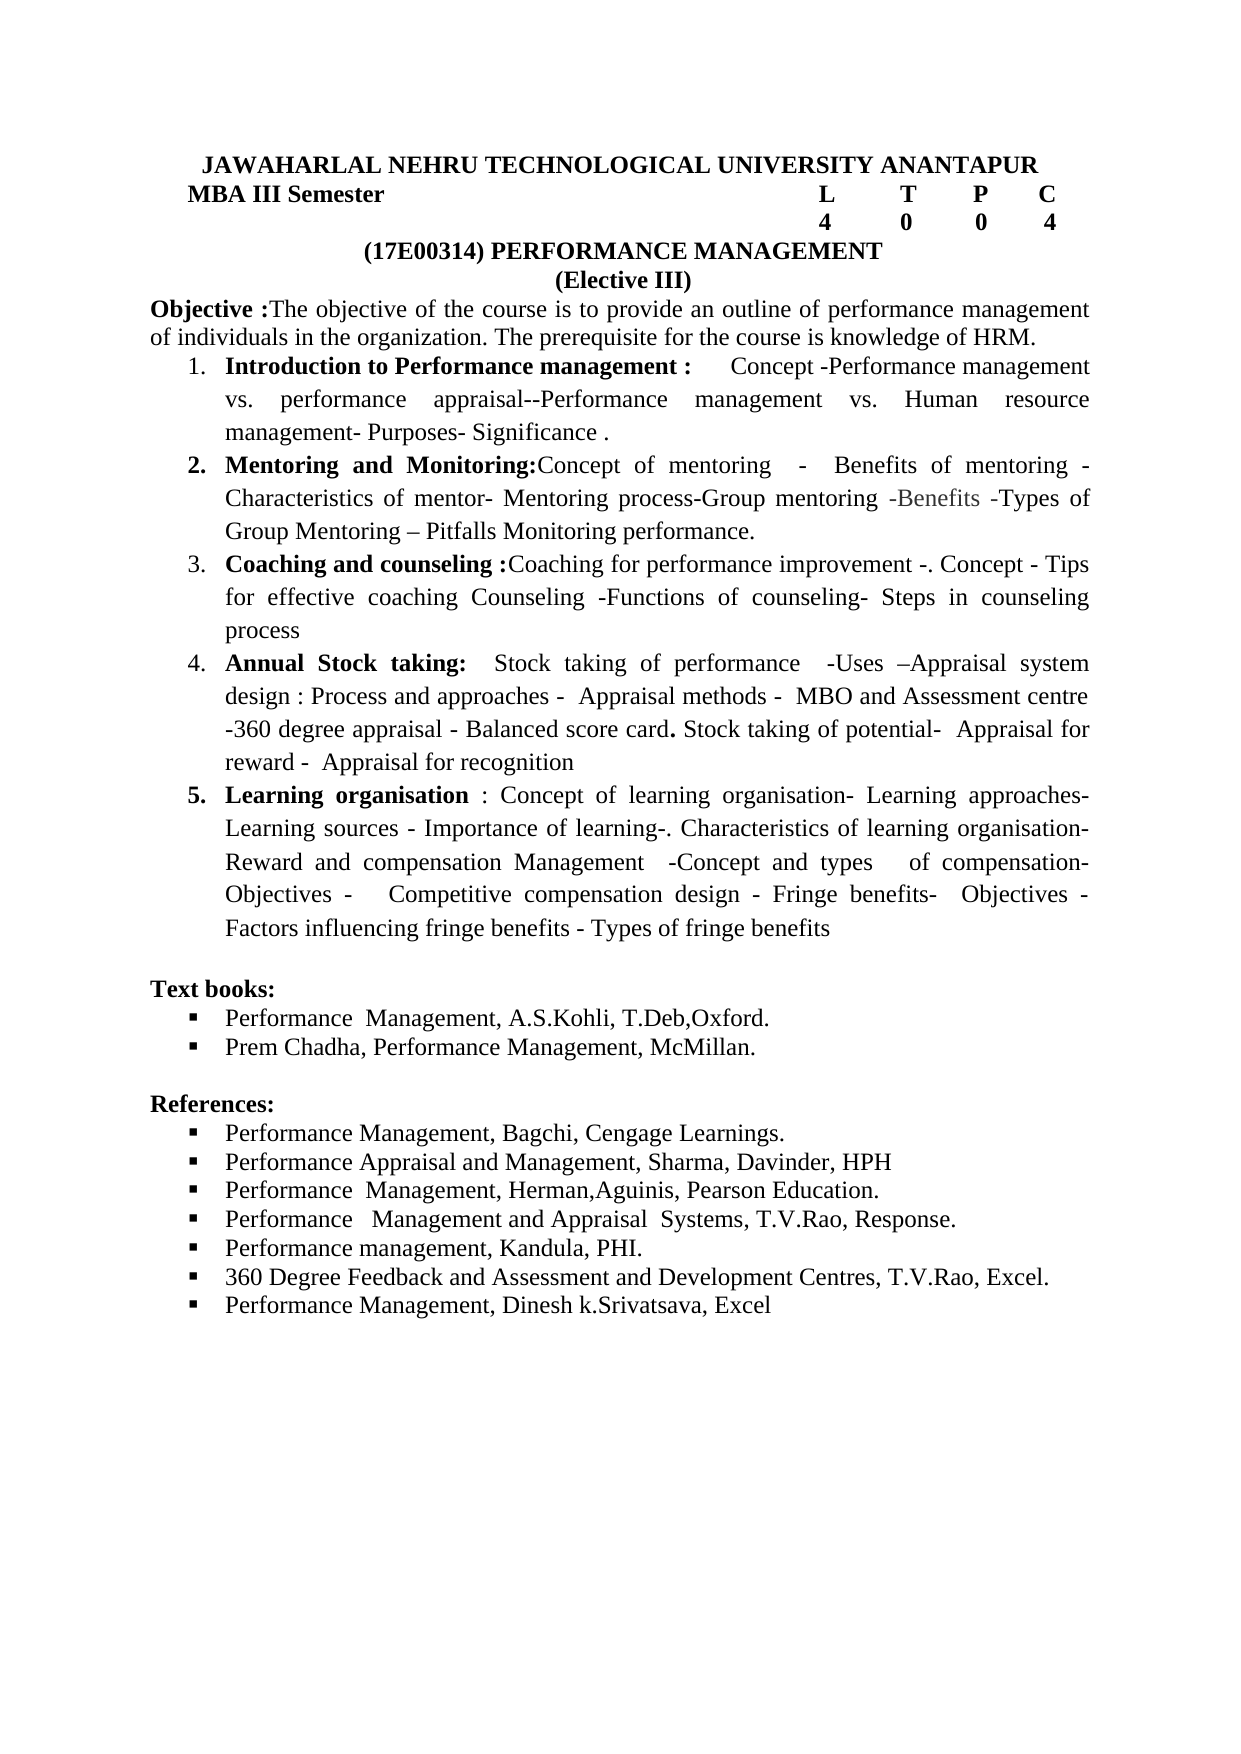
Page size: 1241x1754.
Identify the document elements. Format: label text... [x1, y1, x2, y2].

list Performance Appraisal and Management, Sharma, Davinder, HPH [187, 1147, 1090, 1176]
list Learning organisation : Concept of learning organisation- Learning approaches- Learning sources - Importance of learning-. Characteristics of learning organisation- Reward and compensation Management -Concept and types of compensation- Objectives - Competitive compensation design - Fringe benefits- Objectives -Factors influencing fringe benefits - Types of fringe benefits [187, 781, 1090, 941]
list 360 Degree Feedback and Assessment and Development Centres, T.V.Rao, Excel. [187, 1262, 1090, 1291]
list Performance Management, Bagchi, Cengage Learnings. [187, 1118, 1090, 1147]
list Performance Management, Herman,Aguinis, Pearson Education. [187, 1176, 1090, 1204]
text References: [150, 1089, 1090, 1118]
list Performance Management, Dinesh k.Srivatsava, Excel [187, 1291, 1090, 1319]
list Prem Chadha, Performance Management, McMillan. [187, 1032, 1090, 1061]
list Introduction to Performance management : Concept -Performance management vs. performance appraisal--Performance management vs. Human resource management- Purposes- Significance . [187, 351, 1090, 446]
text MBA III Semester L T P C [187, 179, 1090, 207]
list Performance Management and Appraisal Systems, T.V.Rao, Response. [187, 1204, 1090, 1233]
list Coaching and counseling :Coaching for performance improvement -. Concept - Tips for effective coaching Counseling -Functions of counseling- Steps in counseling process [187, 549, 1090, 644]
list Mentoring and Monitoring:Concept of mentoring - Benefits of mentoring - Characteristics of mentor- Mentoring process-Group mentoring -Benefits -Types of Group Mentoring – Pitfalls Monitoring performance. [187, 450, 1090, 545]
list Text books: [150, 974, 1090, 1003]
list Performance management, Kandula, PHI. [187, 1233, 1090, 1262]
text (17E00314) PERFORMANCE MANAGEMENT [150, 236, 1090, 265]
text Objective :The objective of the course is to provide an outline of performance management of individuals in the organization. The prerequisite for the course is knowledge of HRM. [150, 294, 1090, 351]
list Performance Management, A.S.Kohli, T.Deb,Oxford. [187, 1003, 1090, 1032]
text 4 0 0 4 [150, 207, 1090, 236]
text JAWAHARLAL NEHRU TECHNOLOGICAL UNIVERSITY ANANTAPUR [150, 150, 1090, 179]
list Annual Stock taking: Stock taking of performance -Uses –Appraisal system design : Process and approaches - Appraisal methods - MBO and Assessment centre -360 degree appraisal - Balanced score card. Stock taking of potential- Appraisal for reward - Appraisal for recognition [187, 648, 1090, 776]
text (Elective III) [150, 265, 1090, 294]
